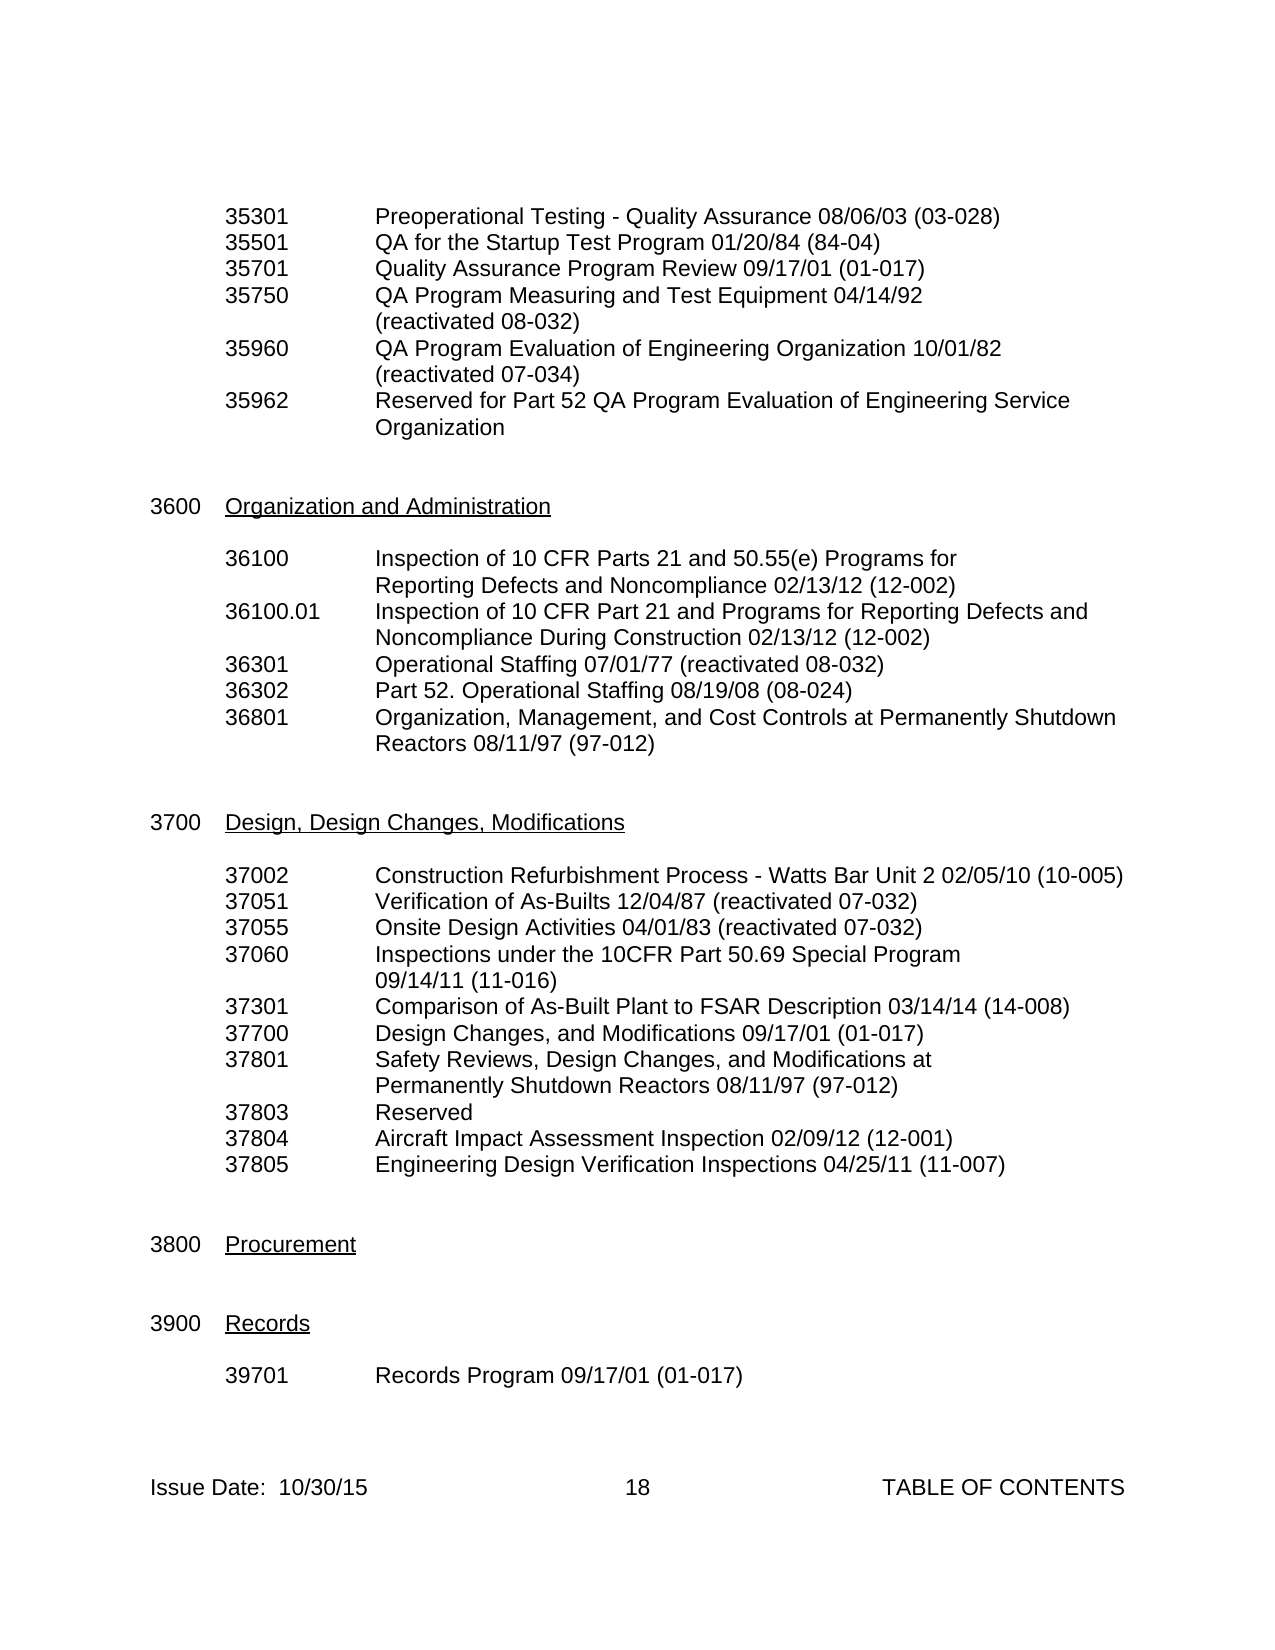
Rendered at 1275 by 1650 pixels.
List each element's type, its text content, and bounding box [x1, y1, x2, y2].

text 36301 Operational Staffing 07/01/77 (reactivated 08-032) [225, 651, 1125, 677]
text 37805 Engineering Design Verification Inspections 04/25/11 (11-007) [150, 1151, 1125, 1178]
text 35960 QA Program Evaluation of Engineering Organization 10/01/82 (reactivated 07-034) [150, 334, 1125, 387]
text 36100.01 Inspection of 10 CFR Part 21 and Programs for Reporting Defects and Noncompliance During Construction 02/13/12 (12-002) [150, 598, 1125, 651]
text 39701 Records Program 09/17/01 (01-017) [150, 1362, 1125, 1389]
text (reactivated 08-032) [150, 308, 1125, 334]
text 36100 Inspection of 10 CFR Parts 21 and 50.55(e) Programs for [150, 545, 1125, 572]
text 37801 Safety Reviews, Design Changes, and Modifications at [150, 1046, 1125, 1072]
text 3700 Design, Design Changes, Modifications [150, 809, 1125, 835]
text 36302 Part 52. Operational Staffing 08/19/08 (08-024) [225, 677, 1125, 703]
text 35301 Preoperational Testing - Quality Assurance 08/06/03 (03-028) [225, 203, 1125, 229]
text 3900 Records [150, 1309, 1125, 1336]
text 37051 Verification of As-Builts 12/04/87 (reactivated 07-032) [225, 888, 1125, 914]
text 09/14/11 (11-016) [375, 967, 1125, 993]
text 3800 Procurement [150, 1231, 1125, 1257]
text Reporting Defects and Noncompliance 02/13/12 (12-002) [150, 572, 1125, 598]
text 35701 Quality Assurance Program Review 09/17/01 (01-017) [150, 255, 1125, 282]
text 37804 Aircraft Impact Assessment Inspection 02/09/12 (12-001) [150, 1125, 1125, 1151]
text 37803 Reserved [150, 1099, 1125, 1125]
text 37301 Comparison of As-Built Plant to FSAR Description 03/14/14 (14-008) [225, 993, 1125, 1020]
text 3600 Organization and Administration [150, 493, 1125, 519]
text 35750 QA Program Measuring and Test Equipment 04/14/92 [150, 282, 1125, 308]
text 35501 QA for the Startup Test Program 01/20/84 (84-04) [150, 229, 1125, 255]
text 37002 Construction Refurbishment Process - Watts Bar Unit 2 02/05/10 (10-005) [225, 862, 1125, 888]
text 37700 Design Changes, and Modifications 09/17/01 (01-017) [150, 1020, 1125, 1046]
text Permanently Shutdown Reactors 08/11/97 (97-012) [150, 1072, 1125, 1099]
text 37055 Onsite Design Activities 04/01/83 (reactivated 07-032) [225, 914, 1125, 941]
text 35962 Reserved for Part 52 QA Program Evaluation of Engineering Service Organization [225, 387, 1125, 440]
text 36801 Organization, Management, and Cost Controls at Permanently Shutdown Reactors 08/11/97 (97-012) [225, 703, 1125, 756]
text 37060 Inspections under the 10CFR Part 50.69 Special Program [225, 941, 1125, 967]
